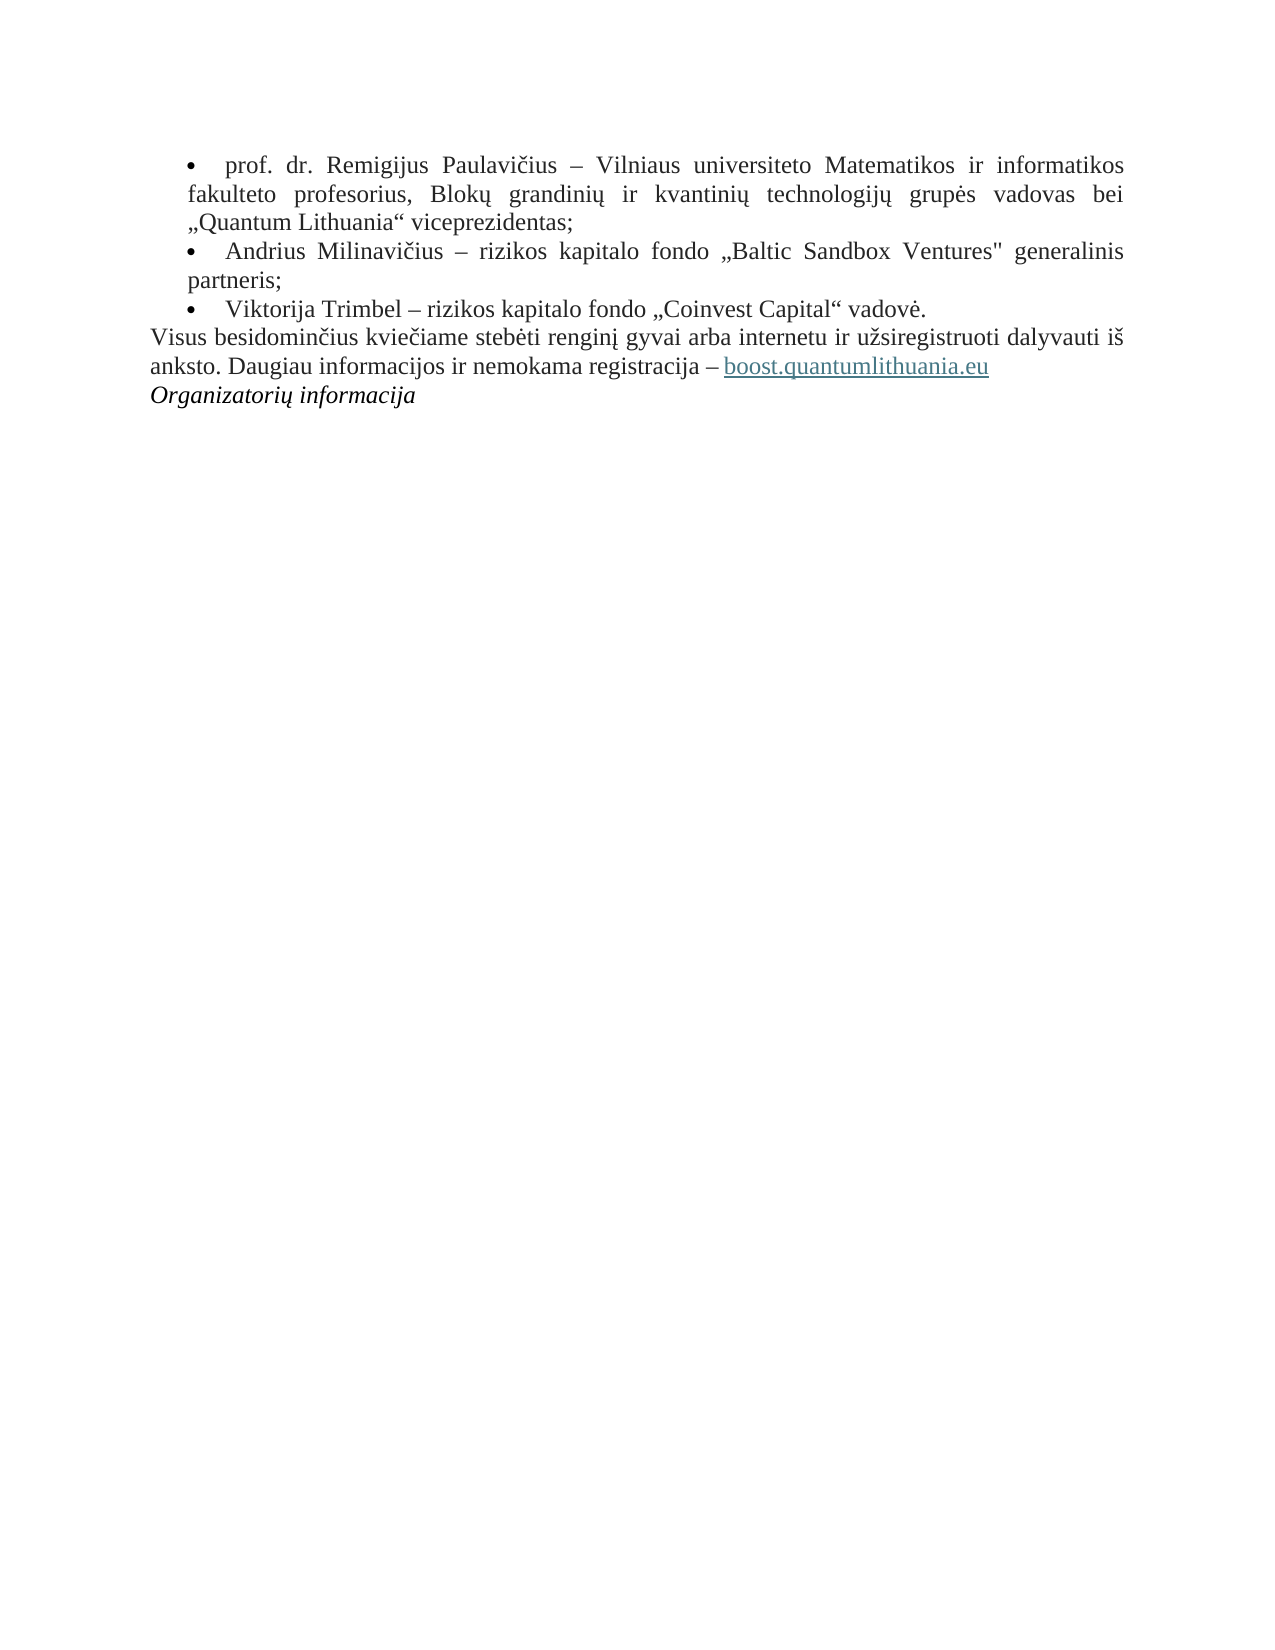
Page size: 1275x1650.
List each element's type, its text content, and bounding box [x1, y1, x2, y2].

text Visus besidominčius kviečiame stebėti renginį gyvai arba internetu ir užsiregistruoti dalyvauti iš anksto. Daugiau informacijos ir nemokama registracija – boost.quantumlithuania.eu [150, 322, 1125, 380]
text Organizatorių informacija [150, 380, 1125, 409]
list Andrius Milinavičius – rizikos kapitalo fondo „Baltic Sandbox Ventures" generalinis partneris; [187, 236, 1125, 294]
list Viktorija Trimbel – rizikos kapitalo fondo „Coinvest Capital“ vadovė. [187, 294, 1125, 322]
list prof. dr. Remigijus Paulavičius – Vilniaus universiteto Matematikos ir informatikos fakulteto profesorius, Blokų grandinių ir kvantinių technologijų grupės vadovas bei „Quantum Lithuania“ viceprezidentas; [187, 150, 1125, 236]
